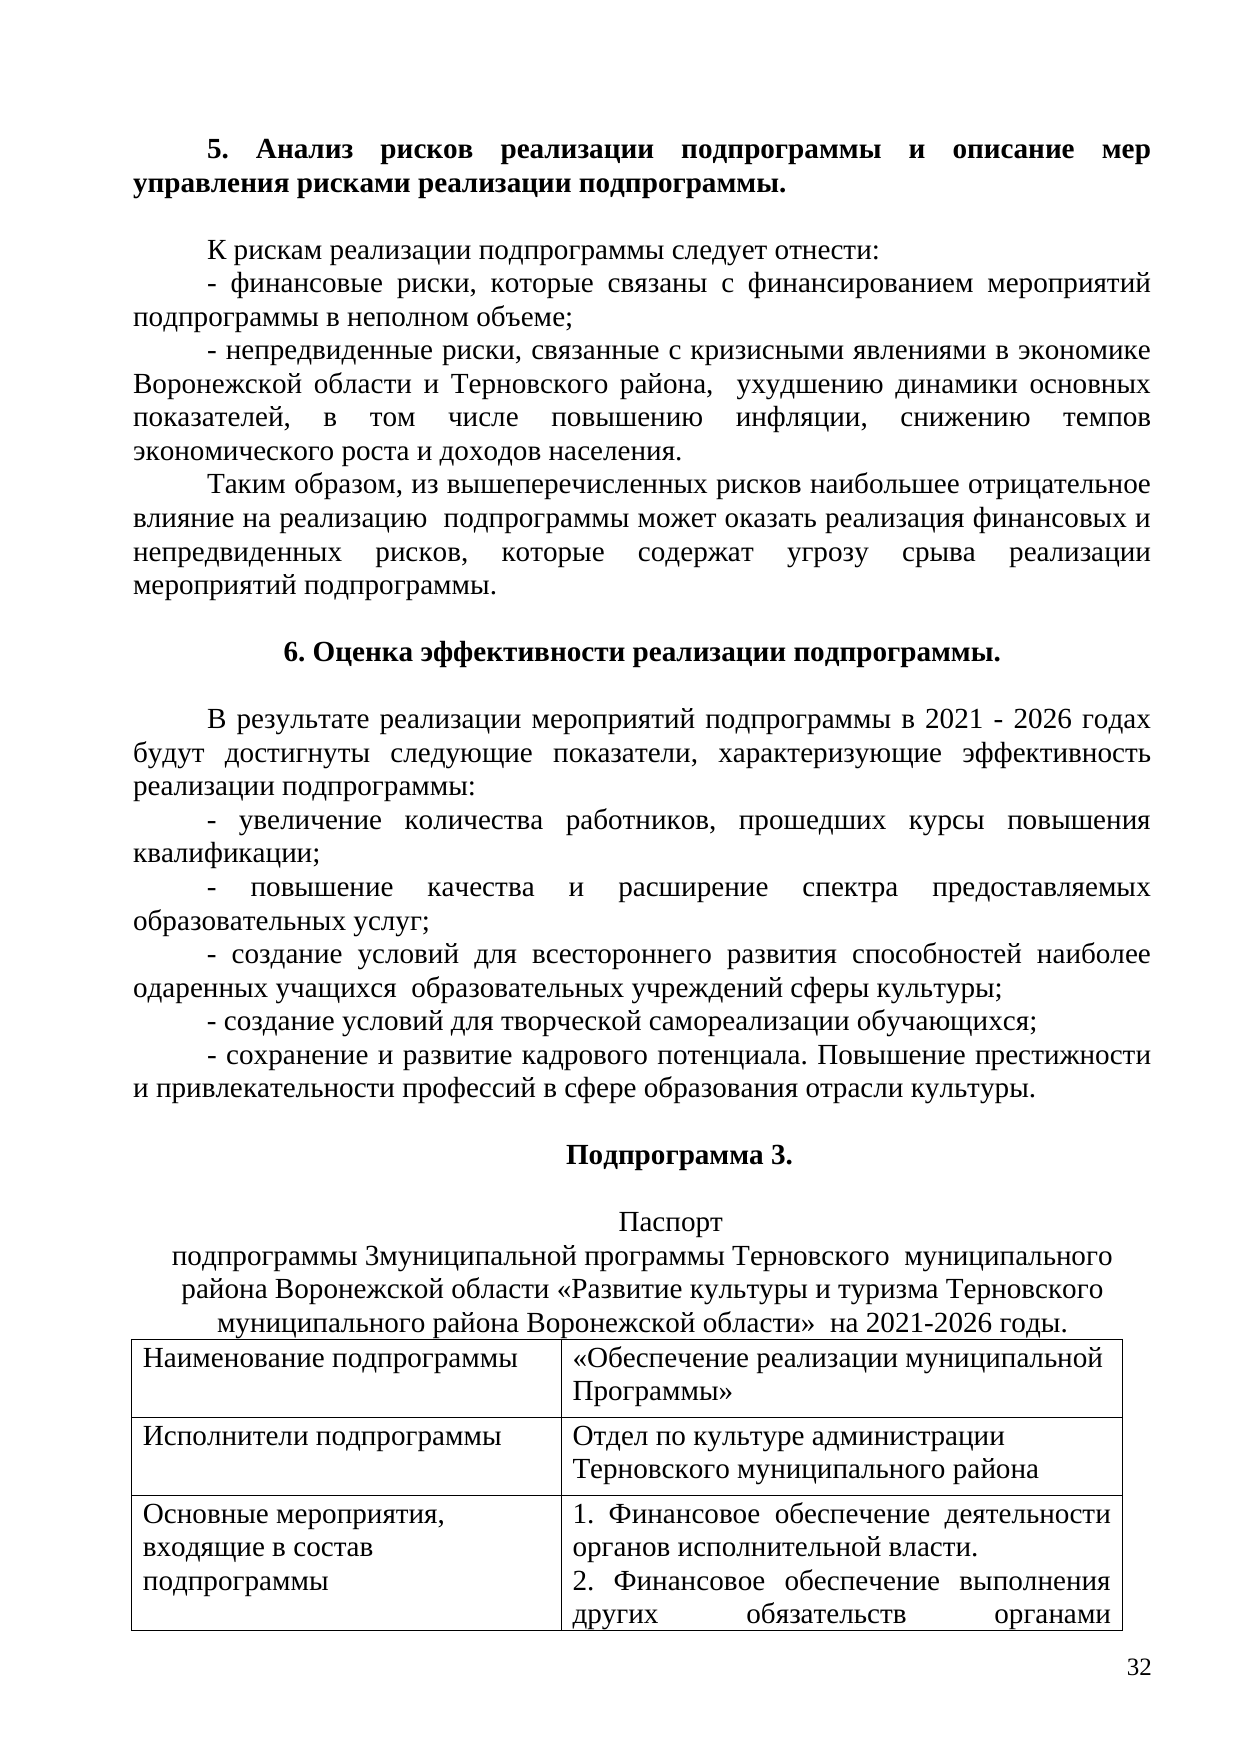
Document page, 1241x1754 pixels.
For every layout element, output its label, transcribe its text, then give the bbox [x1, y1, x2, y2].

text Таким образом, из вышеперечисленных рисков наибольшее отрицательное влияние на реализацию подпрограммы может оказать реализация финансовых и непредвиденных рисков, которые содержат угрозу срыва реализации мероприятий подпрограммы. [133, 467, 1152, 601]
text 6. Оценка эффективности реализации подпрограммы. [133, 634, 1152, 668]
text 5. Анализ рисков реализации подпрограммы и описание мер управления рисками реализации подпрограммы. [133, 131, 1152, 198]
text - сохранение и развитие кадрового потенциала. Повышение престижности и привлекательности профессий в сфере образования отрасли культуры. [133, 1037, 1152, 1104]
text - создание условий для творческой самореализации обучающихся; [133, 1003, 1152, 1037]
text - финансовые риски, которые связаны с финансированием мероприятий подпрограммы в неполном объеме; [133, 265, 1152, 332]
table_cell Отдел по культуре администрации Терновского муниципального района [562, 1418, 1122, 1495]
text Подпрограмма 3. [133, 1137, 1152, 1171]
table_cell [562, 1496, 1122, 1630]
text - непредвиденные риски, связанные с кризисными явлениями в экономике Воронежской области и Терновского района, ухудшению динамики основных показателей, в том числе повышению инфляции, снижению темпов экономического роста и доходов населения. [133, 332, 1152, 467]
table_header Наименование подпрограммы [132, 1340, 561, 1417]
text подпрограммы 3муниципальной программы Терновского муниципального района Воронежской области «Развитие культуры и туризма Терновского муниципального района Воронежской области» на 2021-2026 годы. [133, 1238, 1152, 1339]
table_header «Обеспечение реализации муниципальной Программы» [562, 1340, 1122, 1417]
text - создание условий для всестороннего развития способностей наиболее одаренных учащихся образовательных учреждений сферы культуры; [133, 936, 1152, 1003]
text Паспорт [133, 1204, 1152, 1238]
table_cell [132, 1496, 561, 1630]
text - повышение качества и расширение спектра предоставляемых образовательных услуг; [133, 869, 1152, 936]
text - увеличение количества работников, прошедших курсы повышения квалификации; [133, 802, 1152, 869]
text К рискам реализации подпрограммы следует отнести: [133, 232, 1152, 265]
text В результате реализации мероприятий подпрограммы в 2021 - 2026 годах будут достигнуты следующие показатели, характеризующие эффективность реализации подпрограммы: [133, 701, 1152, 802]
table_cell Исполнители подпрограммы [132, 1418, 561, 1495]
